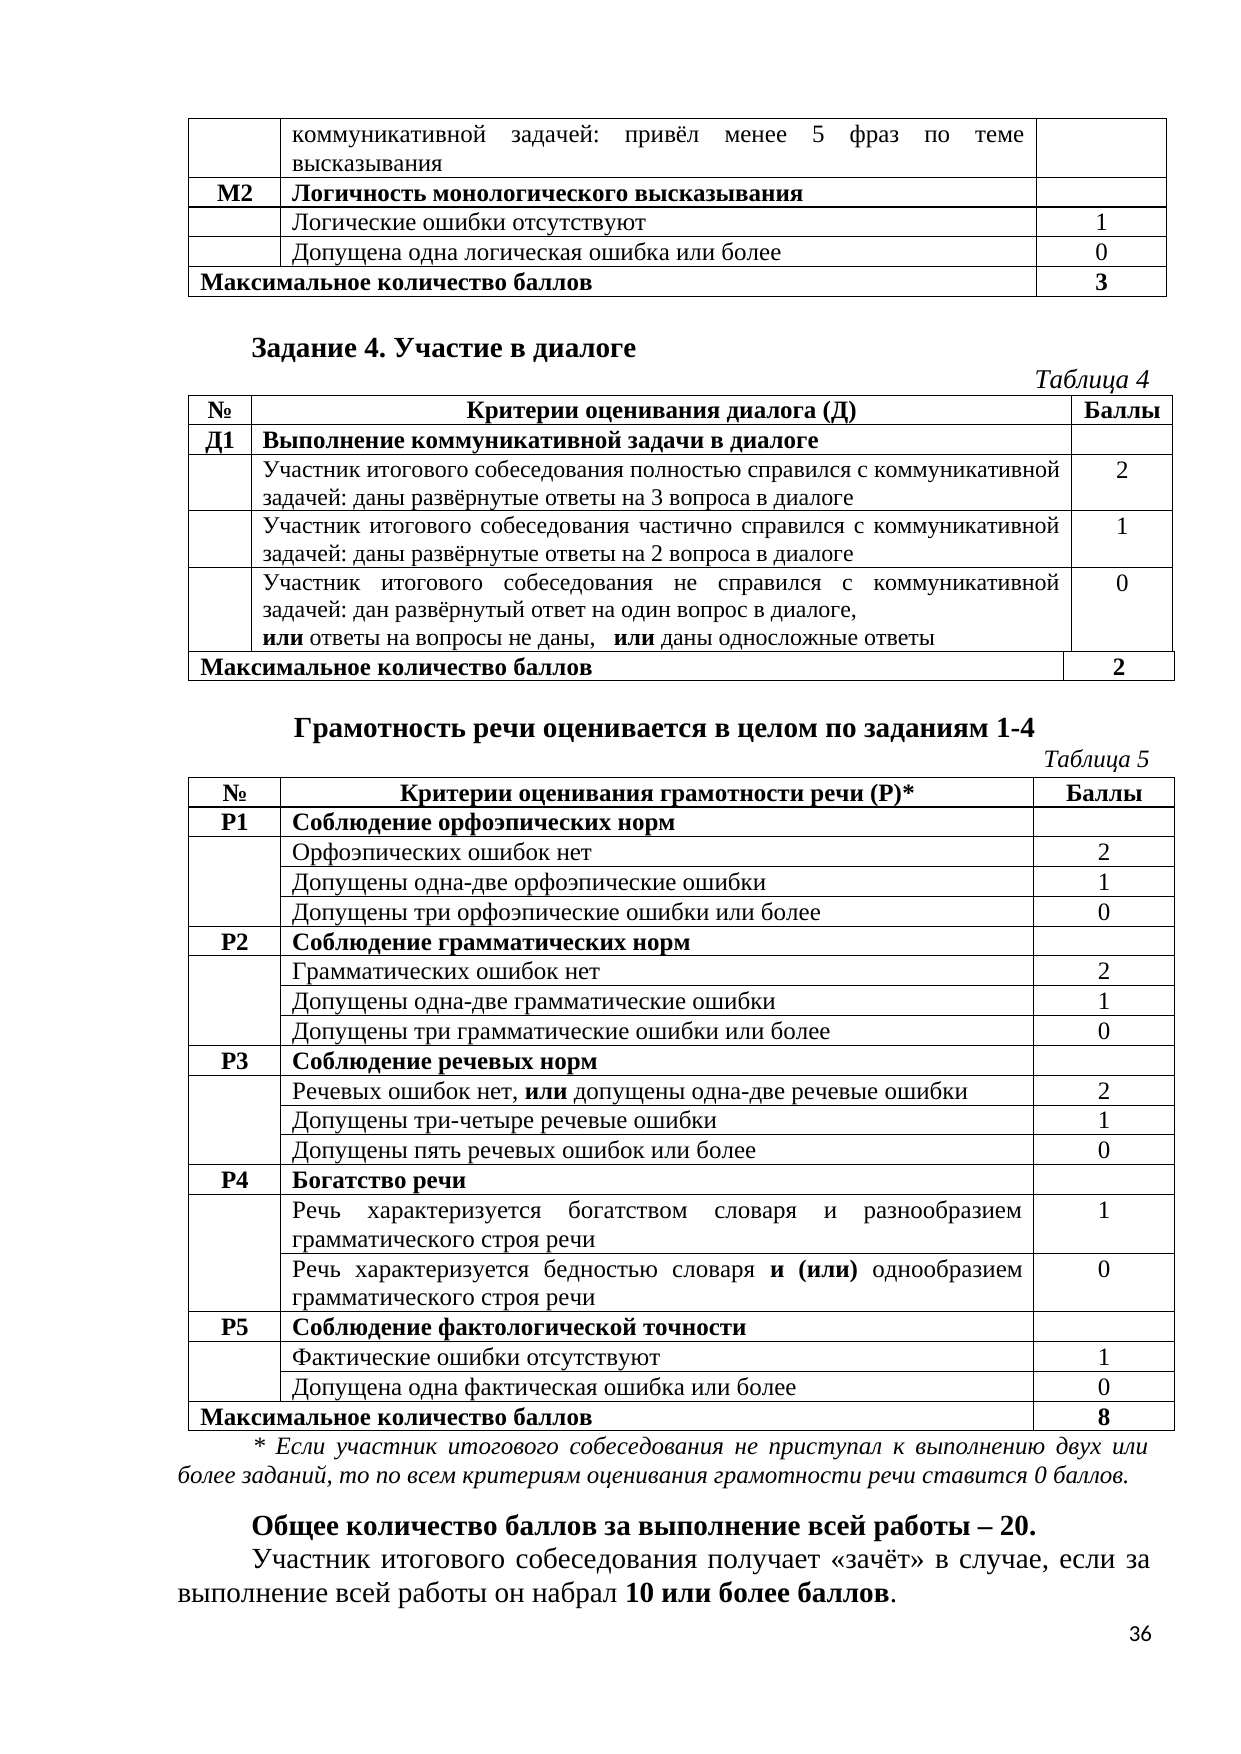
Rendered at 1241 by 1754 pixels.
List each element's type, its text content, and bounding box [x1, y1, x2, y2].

table_cell [189, 119, 280, 177]
text Грамотность речи оценивается в целом по заданиям 1-4 [177, 710, 1152, 744]
table_cell 1 [1034, 867, 1174, 896]
text Таблица 5 [177, 744, 1152, 772]
table_cell [1037, 178, 1166, 206]
table_cell [189, 1195, 280, 1311]
table_cell [1034, 1165, 1174, 1194]
table_cell Речевых ошибок нет, или допущены одна-две речевые ошибки [281, 1076, 1033, 1104]
table_cell [189, 208, 280, 236]
table_header Критерии оценивания грамотности речи (Р)* [281, 778, 1033, 806]
table_cell Д1 [189, 425, 251, 454]
table_cell Р5 [189, 1312, 280, 1341]
table_cell Фактические ошибки отсутствуют [281, 1342, 1033, 1371]
table_cell Допущены одна-две орфоэпические ошибки [281, 867, 1033, 896]
table_cell Допущены три орфоэпические ошибки или более [281, 897, 1033, 926]
table_cell [1034, 927, 1174, 955]
table_cell 1 [1034, 1106, 1174, 1134]
table_cell Участник итогового собеседования частично справился с коммуникативной задачей: даны развёрнутые ответы на 2 вопроса в диалоге [252, 511, 1071, 567]
table_cell [189, 455, 251, 510]
table_cell 2 [1072, 455, 1172, 510]
table_cell [189, 511, 251, 567]
table_cell 1 [1034, 1195, 1174, 1253]
table_cell 0 [1037, 237, 1166, 266]
table_cell [189, 237, 280, 266]
table_cell Речь характеризуется богатством словаря и разнообразием грамматического строя речи [281, 1195, 1033, 1253]
table_header Баллы [1034, 778, 1174, 806]
table_cell М2 [189, 178, 280, 206]
table_cell 8 [1034, 1402, 1174, 1430]
table_cell [189, 568, 251, 651]
table_cell [1072, 425, 1172, 454]
table_cell [189, 837, 280, 926]
text Задание 4. Участие в диалоге [177, 330, 1152, 363]
table_cell [1034, 808, 1174, 836]
text Участник итогового собеседования получает «зачёт» в случае, если за выполнение всей работы он набрал 10 или более баллов. [177, 1542, 1152, 1609]
text * Если участник итогового собеседования не приступал к выполнению двух или более заданий, то по всем критериям оценивания грамотности речи ставится 0 баллов. [177, 1431, 1152, 1489]
table_cell Допущена одна фактическая ошибка или более [281, 1372, 1033, 1401]
table_cell 0 [1072, 568, 1172, 651]
table_cell Речь характеризуется бедностью словаря и (или) однообразием грамматического строя речи [281, 1254, 1033, 1311]
table_cell [189, 1342, 280, 1401]
table_cell 2 [1034, 1076, 1174, 1104]
table_cell Р1 [189, 808, 280, 836]
table_cell 0 [1034, 1372, 1174, 1401]
table_cell Р4 [189, 1165, 280, 1194]
table_cell Грамматических ошибок нет [281, 956, 1033, 985]
table_cell Участник итогового собеседования полностью справился с коммуникативной задачей: даны развёрнутые ответы на 3 вопроса в диалоге [252, 455, 1071, 510]
table_cell [189, 956, 280, 1045]
table_cell 0 [1034, 897, 1174, 926]
table_cell 0 [1034, 1135, 1174, 1164]
table_cell Р2 [189, 927, 280, 955]
text Общее количество баллов за выполнение всей работы – 20. [177, 1508, 1152, 1542]
table_cell 0 [1034, 1254, 1174, 1311]
text Таблица 4 [177, 363, 1152, 394]
table_cell Допущены пять речевых ошибок или более [281, 1135, 1033, 1164]
table_header Критерии оценивания диалога (Д) [252, 396, 1071, 424]
table_cell Допущены три-четыре речевые ошибки [281, 1106, 1033, 1134]
table_cell Допущены одна-две грамматические ошибки [281, 986, 1033, 1015]
table_cell 0 [1037, 119, 1166, 177]
table_cell Максимальное количество баллов [189, 267, 1036, 296]
table_cell Допущены три грамматические ошибки или более [281, 1016, 1033, 1045]
table_header № [189, 396, 251, 424]
table_cell 2 [1064, 652, 1174, 680]
table_cell 1 [1072, 511, 1172, 567]
table_cell Максимальное количество баллов [189, 1402, 1033, 1430]
table_cell [1034, 1046, 1174, 1075]
table_cell 1 [1034, 1342, 1174, 1371]
table_cell Соблюдение фактологической точности [281, 1312, 1033, 1341]
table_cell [281, 119, 1036, 177]
table_cell Максимальное количество баллов [189, 652, 1063, 680]
table_cell Допущена одна логическая ошибка или более [281, 237, 1036, 266]
table_cell Орфоэпических ошибок нет [281, 837, 1033, 866]
table_header Баллы [1072, 396, 1172, 424]
table_cell Соблюдение орфоэпических норм [281, 808, 1033, 836]
table_cell 2 [1034, 956, 1174, 985]
table_cell 1 [1037, 208, 1166, 236]
table_cell Богатство речи [281, 1165, 1033, 1194]
table_cell [1034, 1312, 1174, 1341]
table_cell Участник итогового собеседования не справился с коммуникативной задачей: дан развёрнутый ответ на один вопрос в диалоге, или ответы на вопросы не даны, или даны односложные ответы [252, 568, 1071, 651]
table_cell Логические ошибки отсутствуют [281, 208, 1036, 236]
table_header № [189, 778, 280, 806]
table_cell [189, 1076, 280, 1164]
table_cell Выполнение коммуникативной задачи в диалоге [252, 425, 1071, 454]
table_cell Р3 [189, 1046, 280, 1075]
table_cell Соблюдение грамматических норм [281, 927, 1033, 955]
table_cell Логичность монологического высказывания [281, 178, 1036, 206]
table_cell 1 [1034, 986, 1174, 1015]
table_cell 3 [1037, 267, 1166, 296]
table_cell Соблюдение речевых норм [281, 1046, 1033, 1075]
table_cell 2 [1034, 837, 1174, 866]
table_cell 0 [1034, 1016, 1174, 1045]
